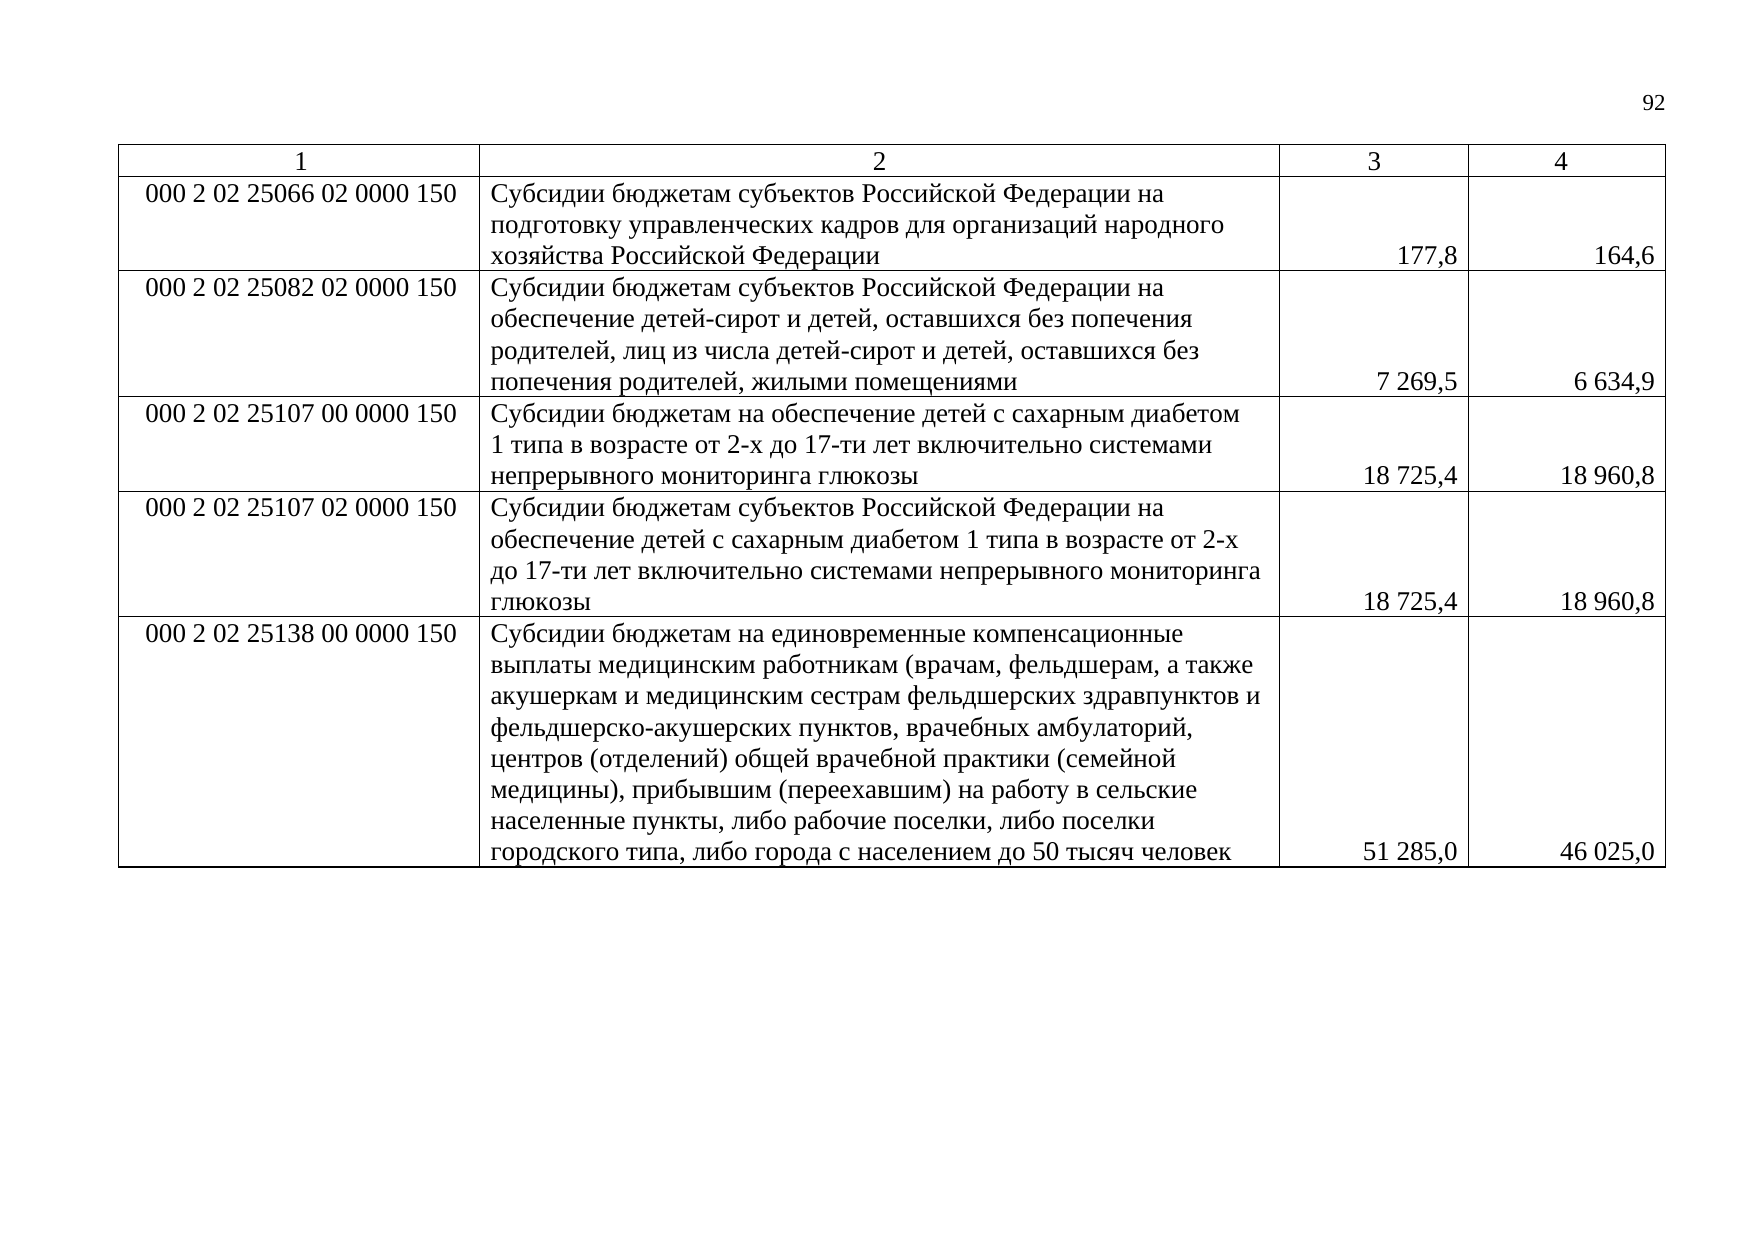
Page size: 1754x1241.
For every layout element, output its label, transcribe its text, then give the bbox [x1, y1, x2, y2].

table_cell Субсидии бюджетам субъектов Российской Федерации на обеспечение детей с сахарным диабетом 1 типа в возрасте от 2-х до 17-ти лет включительно системами непрерывного мониторинга глюкозы [480, 492, 1279, 616]
table_cell 18 725,4 [1280, 397, 1468, 491]
table_cell Субсидии бюджетам на единовременные компенсационные выплаты медицинским работникам (врачам, фельдшерам, а также акушеркам и медицинским сестрам фельдшерских здравпунктов и фельдшерско-акушерских пунктов, врачебных амбулаторий, центров (отделений) общей врачебной практики (семейной медицины), прибывшим (переехавшим) на работу в сельские населенные пункты, либо рабочие поселки, либо поселки городского типа, либо города с населением до 50 тысяч человек [480, 617, 1279, 866]
table_cell Субсидии бюджетам на обеспечение детей с сахарным диабетом 1 типа в возрасте от 2-х до 17-ти лет включительно системами непрерывного мониторинга глюкозы [480, 397, 1279, 491]
table_cell 18 725,4 [1280, 492, 1468, 616]
table_cell 6 634,9 [1469, 271, 1665, 396]
table_header 2 [480, 145, 1279, 176]
table_cell 000 2 02 25107 00 0000 150 [119, 397, 479, 491]
table_header 3 [1280, 145, 1468, 176]
table_cell 7 269,5 [1280, 271, 1468, 396]
table_cell Субсидии бюджетам субъектов Российской Федерации на обеспечение детей-сирот и детей, оставшихся без попечения родителей, лиц из числа детей-сирот и детей, оставшихся без попечения родителей, жилыми помещениями [480, 271, 1279, 396]
table_cell 000 2 02 25082 02 0000 150 [119, 271, 479, 396]
table_cell 000 2 02 25107 02 0000 150 [119, 492, 479, 616]
table_cell 51 285,0 [1280, 617, 1468, 866]
table_cell Субсидии бюджетам субъектов Российской Федерации на подготовку управленческих кадров для организаций народного хозяйства Российской Федерации [480, 177, 1279, 270]
table_cell 46 025,0 [1469, 617, 1665, 866]
table_cell 177,8 [1280, 177, 1468, 270]
table_header 4 [1469, 145, 1665, 176]
table_cell 164,6 [1469, 177, 1665, 270]
table_header 1 [119, 145, 479, 176]
table_cell 18 960,8 [1469, 492, 1665, 616]
table_cell 18 960,8 [1469, 397, 1665, 491]
table_cell 000 2 02 25066 02 0000 150 [119, 177, 479, 270]
table_cell 000 2 02 25138 00 0000 150 [119, 617, 479, 866]
